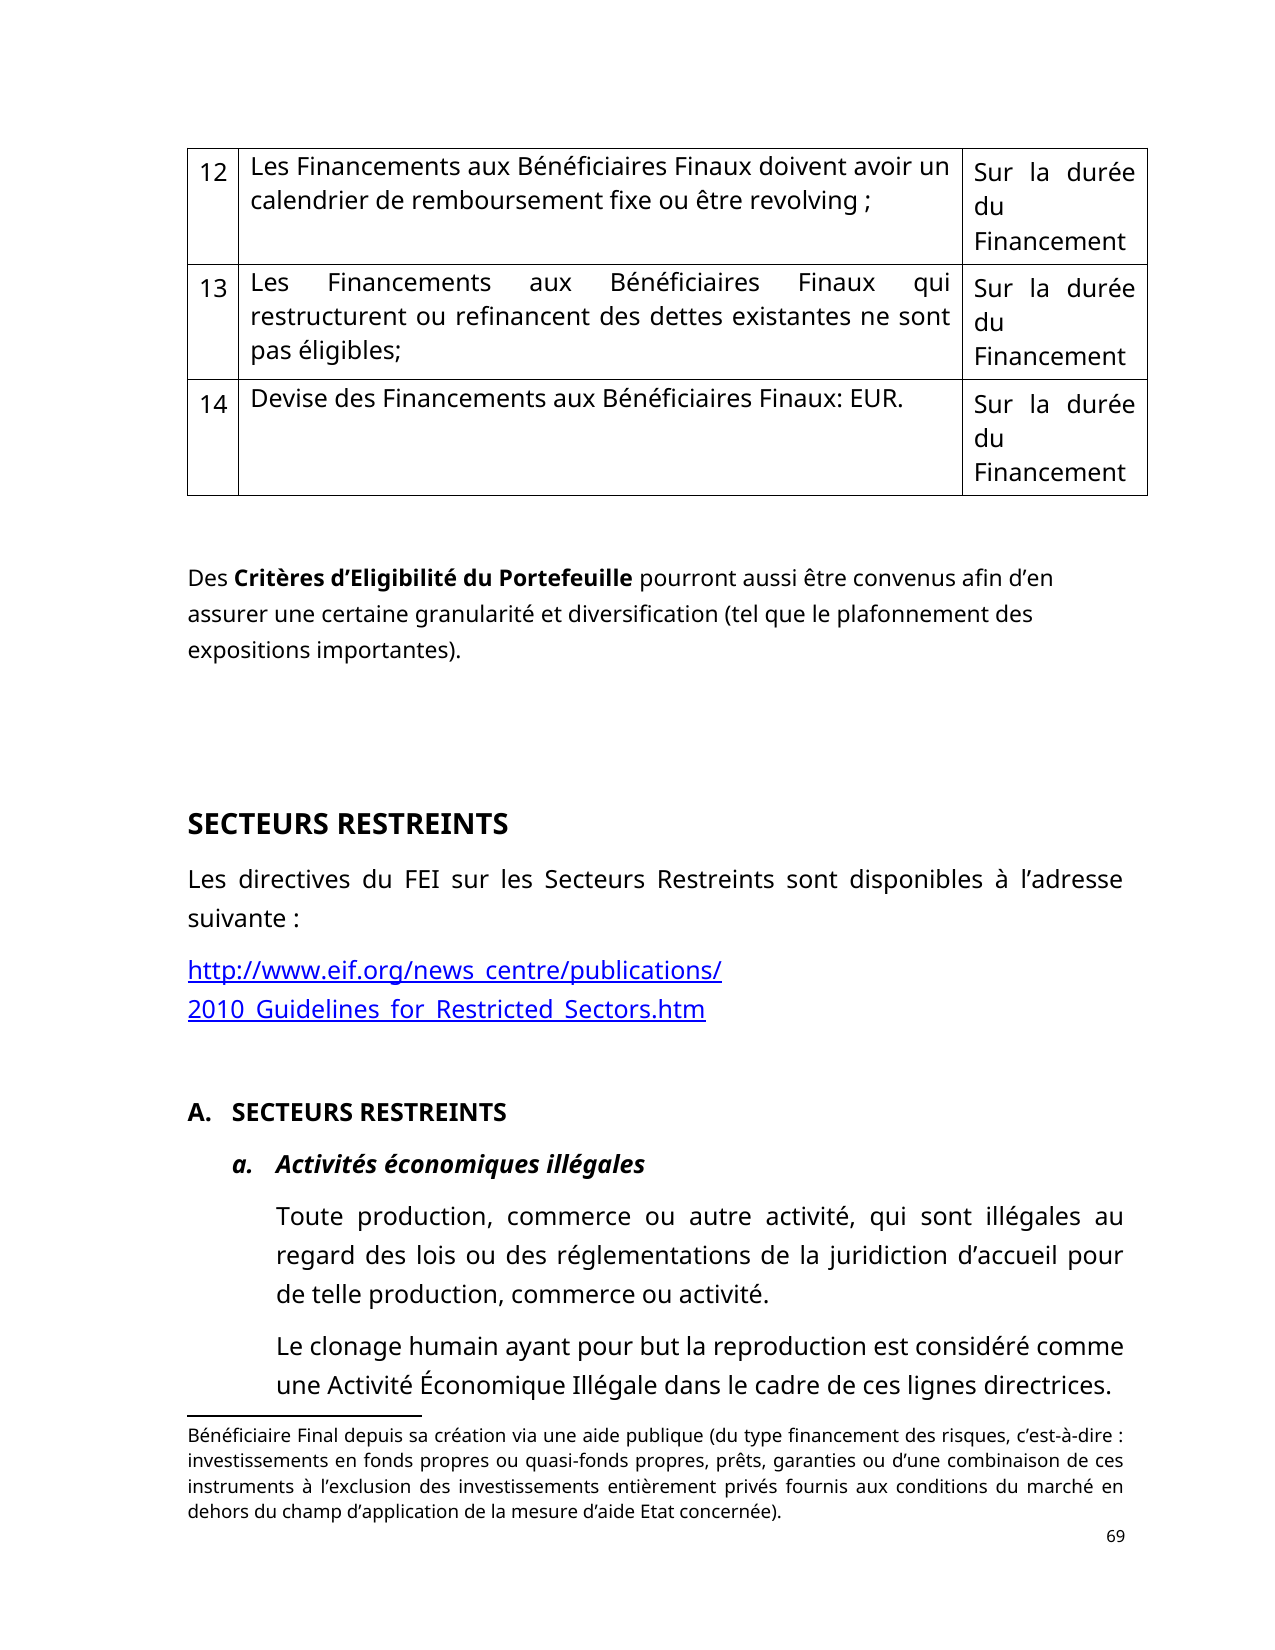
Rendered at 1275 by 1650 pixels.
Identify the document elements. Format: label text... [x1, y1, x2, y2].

table_cell Les Financements aux Bénéficiaires Finaux doivent avoir un calendrier de remboursement fixe ou être revolving ; [239, 149, 962, 263]
table_cell 13 [188, 265, 238, 379]
text Le clonage humain ayant pour but la reproduction est considéré comme une Activité Économique Illégale dans le cadre de ces lignes directrices. [276, 1328, 1125, 1401]
list Activités économiques illégales [232, 1147, 1125, 1181]
text http://www.eif.org/news_centre/publications/2010_Guidelines_for_Restricted_Sectors.htm [187, 952, 1125, 1026]
text Toute production, commerce ou autre activité, qui sont illégales au regard des lois ou des réglementations de la juridiction d’accueil pour de telle production, commerce ou activité. [276, 1198, 1125, 1311]
text Des Critères d’Eligibilité du Portefeuille pourront aussi être convenus afin d’en assurer une certaine granularité et diversification (tel que le plafonnement des expositions importantes). [187, 562, 1125, 666]
table_cell 12 [188, 149, 238, 263]
table_cell 14 [188, 380, 238, 495]
table_cell Sur la durée du Financement [963, 380, 1147, 495]
table_cell Sur la durée du Financement [963, 265, 1147, 379]
table_cell Devise des Financements aux Bénéficiaires Finaux: EUR. [239, 380, 962, 495]
text Les directives du FEI sur les Secteurs Restreints sont disponibles à l’adresse suivante : [187, 862, 1125, 935]
text A. SECTEURS RESTREINTS [187, 1095, 1125, 1129]
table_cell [963, 149, 1147, 263]
text SECTEURS RESTREINTS [187, 803, 1125, 843]
table_cell Les Financements aux Bénéficiaires Finaux qui restructurent ou refinancent des dettes existantes ne sont pas éligibles; [239, 265, 962, 379]
